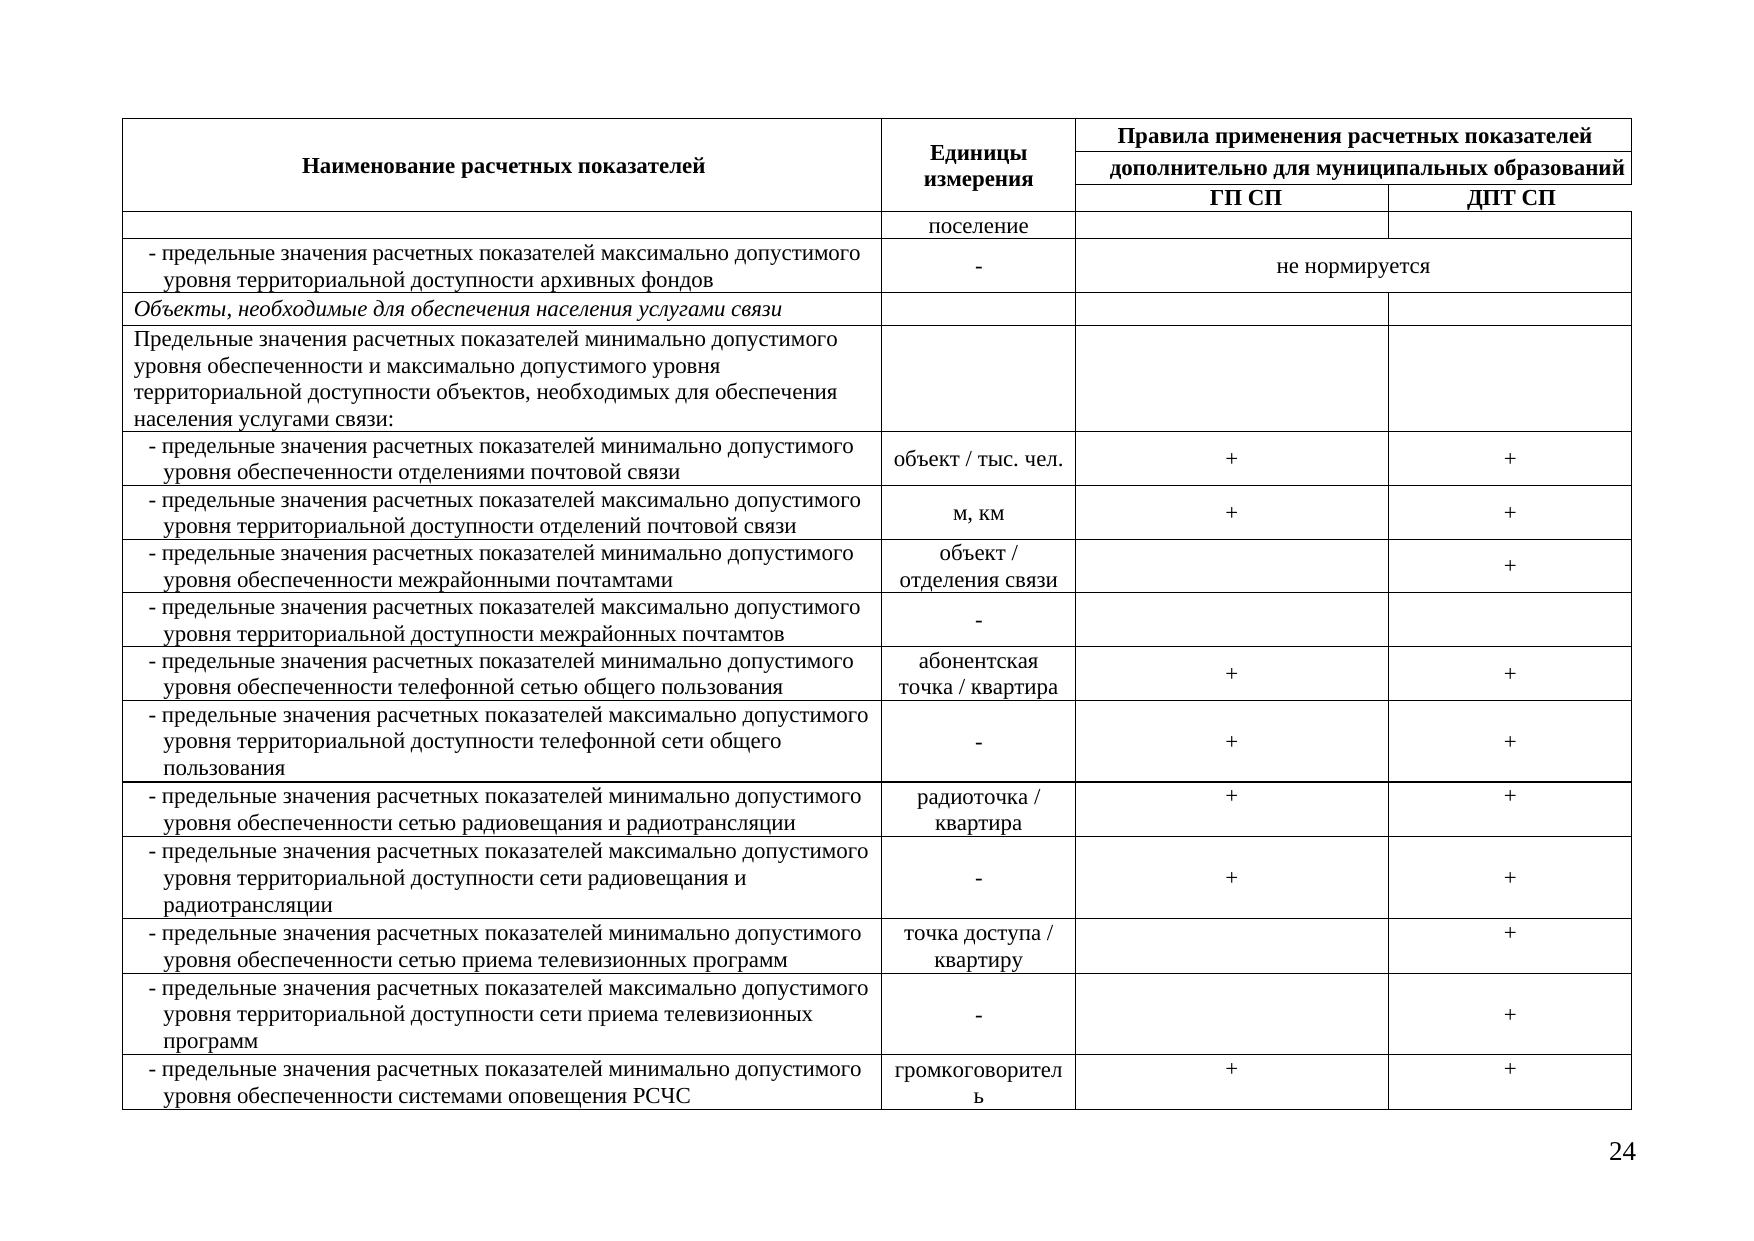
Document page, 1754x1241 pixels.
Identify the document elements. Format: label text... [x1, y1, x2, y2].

table_cell [1389, 326, 1631, 431]
table_cell + [1389, 432, 1631, 485]
table_header Единицы измерения [882, 119, 1075, 211]
table_cell + [1076, 647, 1388, 700]
table_cell + [1076, 1055, 1388, 1109]
table_cell [1389, 593, 1631, 646]
table_cell точка доступа / квартиру [882, 919, 1075, 973]
table_cell [1076, 974, 1388, 1054]
table_cell - [882, 974, 1075, 1054]
table_cell [882, 293, 1075, 324]
table_cell [1076, 152, 1100, 183]
table_cell + [1076, 783, 1388, 836]
table_cell + [1389, 1055, 1631, 1109]
table_cell [1389, 293, 1631, 324]
table_cell + [1389, 212, 1631, 238]
table_cell Объекты, необходимые для обеспечения населения услугами связи [123, 293, 881, 324]
table_cell + [1076, 486, 1388, 538]
table_cell - предельные значения расчетных показателей минимально допустимого уровня обеспеченности сетью радиовещания и радиотрансляции [123, 783, 881, 836]
table_cell - предельные значения расчетных показателей максимально допустимого уровня территориальной доступности архивных фондов [123, 239, 881, 292]
table_cell м, км [882, 486, 1075, 538]
table_cell - предельные значения расчетных показателей минимально допустимого уровня обеспеченности отделениями почтовой связи [123, 432, 881, 485]
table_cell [123, 212, 881, 238]
table_cell - предельные значения расчетных показателей минимально допустимого уровня обеспеченности системами оповещения РСЧС [123, 1055, 881, 1109]
table_header Правила применения расчетных показателей [1076, 119, 1631, 151]
table_cell - предельные значения расчетных показателей максимально допустимого уровня территориальной доступности межрайонных почтамтов [123, 593, 881, 646]
table_cell + [1389, 837, 1631, 918]
table_cell [1076, 326, 1388, 431]
table_cell + [1389, 919, 1631, 973]
table_cell + [1389, 486, 1631, 538]
table_cell - предельные значения расчетных показателей максимально допустимого уровня территориальной доступности сети радиовещания и радиотрансляции [123, 837, 881, 918]
table_cell + [1076, 701, 1388, 781]
table_cell + [1076, 432, 1388, 485]
table_cell - [882, 593, 1075, 646]
table_cell [1076, 540, 1388, 592]
table_cell громкоговоритель [882, 1055, 1075, 1109]
table_header Наименование расчетных показателей [123, 119, 881, 211]
table_cell - предельные значения расчетных показателей минимально допустимого уровня обеспеченности сетью приема телевизионных программ [123, 919, 881, 973]
table_cell объект / городской округ, поселение [882, 212, 1075, 238]
table_cell ДПТ СП [1389, 185, 1632, 211]
table_cell объект / тыс. чел. [882, 432, 1075, 485]
table_cell [882, 326, 1075, 431]
table_cell + [1389, 647, 1631, 700]
table_cell [1076, 919, 1388, 973]
table_cell абонентская точка / квартира [882, 647, 1075, 700]
table_cell - предельные значения расчетных показателей минимально допустимого уровня обеспеченности телефонной сетью общего пользования [123, 647, 881, 700]
table_cell дополнительно для муниципальных образований [1100, 152, 1631, 183]
table_cell [1076, 185, 1100, 211]
table_cell - предельные значения расчетных показателей минимально допустимого уровня обеспеченности межрайонными почтамтами [123, 540, 881, 592]
table_cell радиоточка / квартира [882, 783, 1075, 836]
table_cell объект / отделения связи [882, 540, 1075, 592]
table_cell - [882, 837, 1075, 918]
table_cell Предельные значения расчетных показателей минимально допустимого уровня обеспеченности и максимально допустимого уровня территориальной доступности объектов, необходимых для обеспечения населения услугами связи: [123, 326, 881, 431]
table_cell + [1389, 701, 1631, 781]
table_cell + [1389, 783, 1631, 836]
table_cell - предельные значения расчетных показателей максимально допустимого уровня территориальной доступности телефонной сети общего пользования [123, 701, 881, 781]
table_cell ГП СП [1100, 185, 1388, 211]
table_cell - [882, 701, 1075, 781]
table_cell - [882, 239, 1075, 292]
table_cell + [1389, 540, 1631, 592]
table_cell + [1076, 212, 1388, 238]
table_cell + [1076, 837, 1388, 918]
table_cell - предельные значения расчетных показателей максимально допустимого уровня территориальной доступности отделений почтовой связи [123, 486, 881, 538]
table_cell не нормируется [1076, 239, 1631, 292]
table_cell - предельные значения расчетных показателей максимально допустимого уровня территориальной доступности сети приема телевизионных программ [123, 974, 881, 1054]
table_cell + [1389, 974, 1631, 1054]
table_cell [1076, 293, 1388, 324]
table_cell [1076, 593, 1388, 646]
